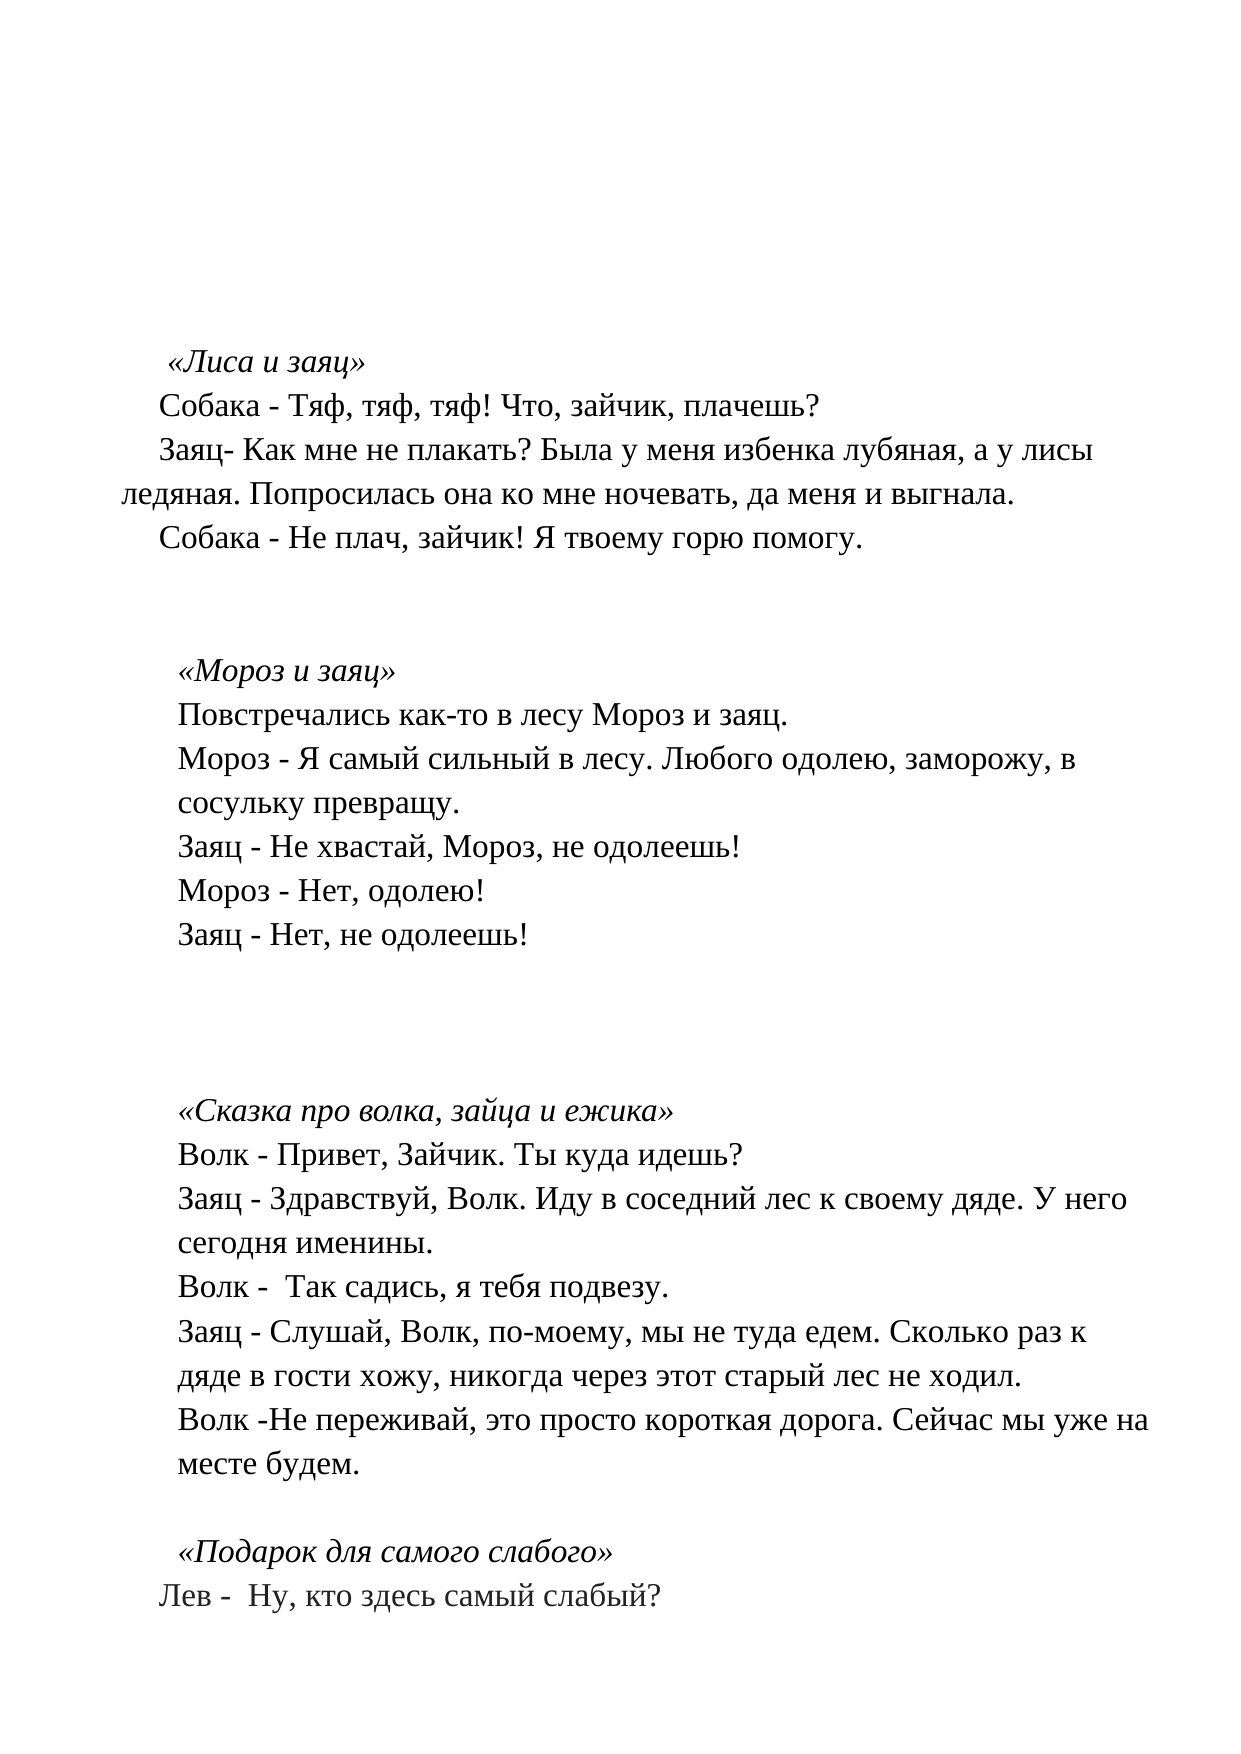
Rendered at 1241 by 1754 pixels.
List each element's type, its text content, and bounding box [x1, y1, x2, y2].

text Лев - Ну, кто здесь самый слабый? [121, 1575, 1152, 1613]
text Собака - Тяф, тяф, тяф! Что, зайчик, плачешь? [121, 386, 1152, 424]
text Собака - Не плач, зайчик! Я твоему горю помогу. [121, 518, 1152, 556]
text Повстречались как-то в лесу Мороз и заяц. [177, 694, 1152, 732]
text Мороз - Я самый сильный в лесу. Любого одолею, заморожу, в сосульку превращу. [177, 738, 1152, 820]
text Заяц - Не хвастай, Мороз, не одолеешь! [177, 826, 1152, 864]
text Волк - Привет, Зайчик. Ты куда идешь? Заяц - Здравствуй, Волк. Иду в соседний лес к своему дяде. У него сегодня именины. Волк - Так садись, я тебя подвезу. Заяц - Слушай, Волк, по-моему, мы не туда едем. Сколько раз к дяде в гости хожу, никогда через этот старый лес не ходил. Волк -Не переживай, это просто короткая дорога. Сейчас мы уже на месте будем. [177, 1134, 1152, 1481]
text «Подарок для самого слабого» [177, 1531, 1152, 1569]
text «Лиса и заяц» [121, 341, 1152, 380]
text «Сказка про волка, зайца и ежика» [177, 1091, 1152, 1129]
text Мороз - Нет, одолею! [177, 870, 1152, 908]
text «Мороз и заяц» [177, 650, 1152, 688]
text Заяц - Нет, не одолеешь! [177, 914, 1152, 953]
text Заяц- Как мне не плакать? Была у меня избенка лубяная, а у лисы ледяная. Попросилась она ко мне ночевать, да меня и выгнала. [121, 429, 1152, 512]
